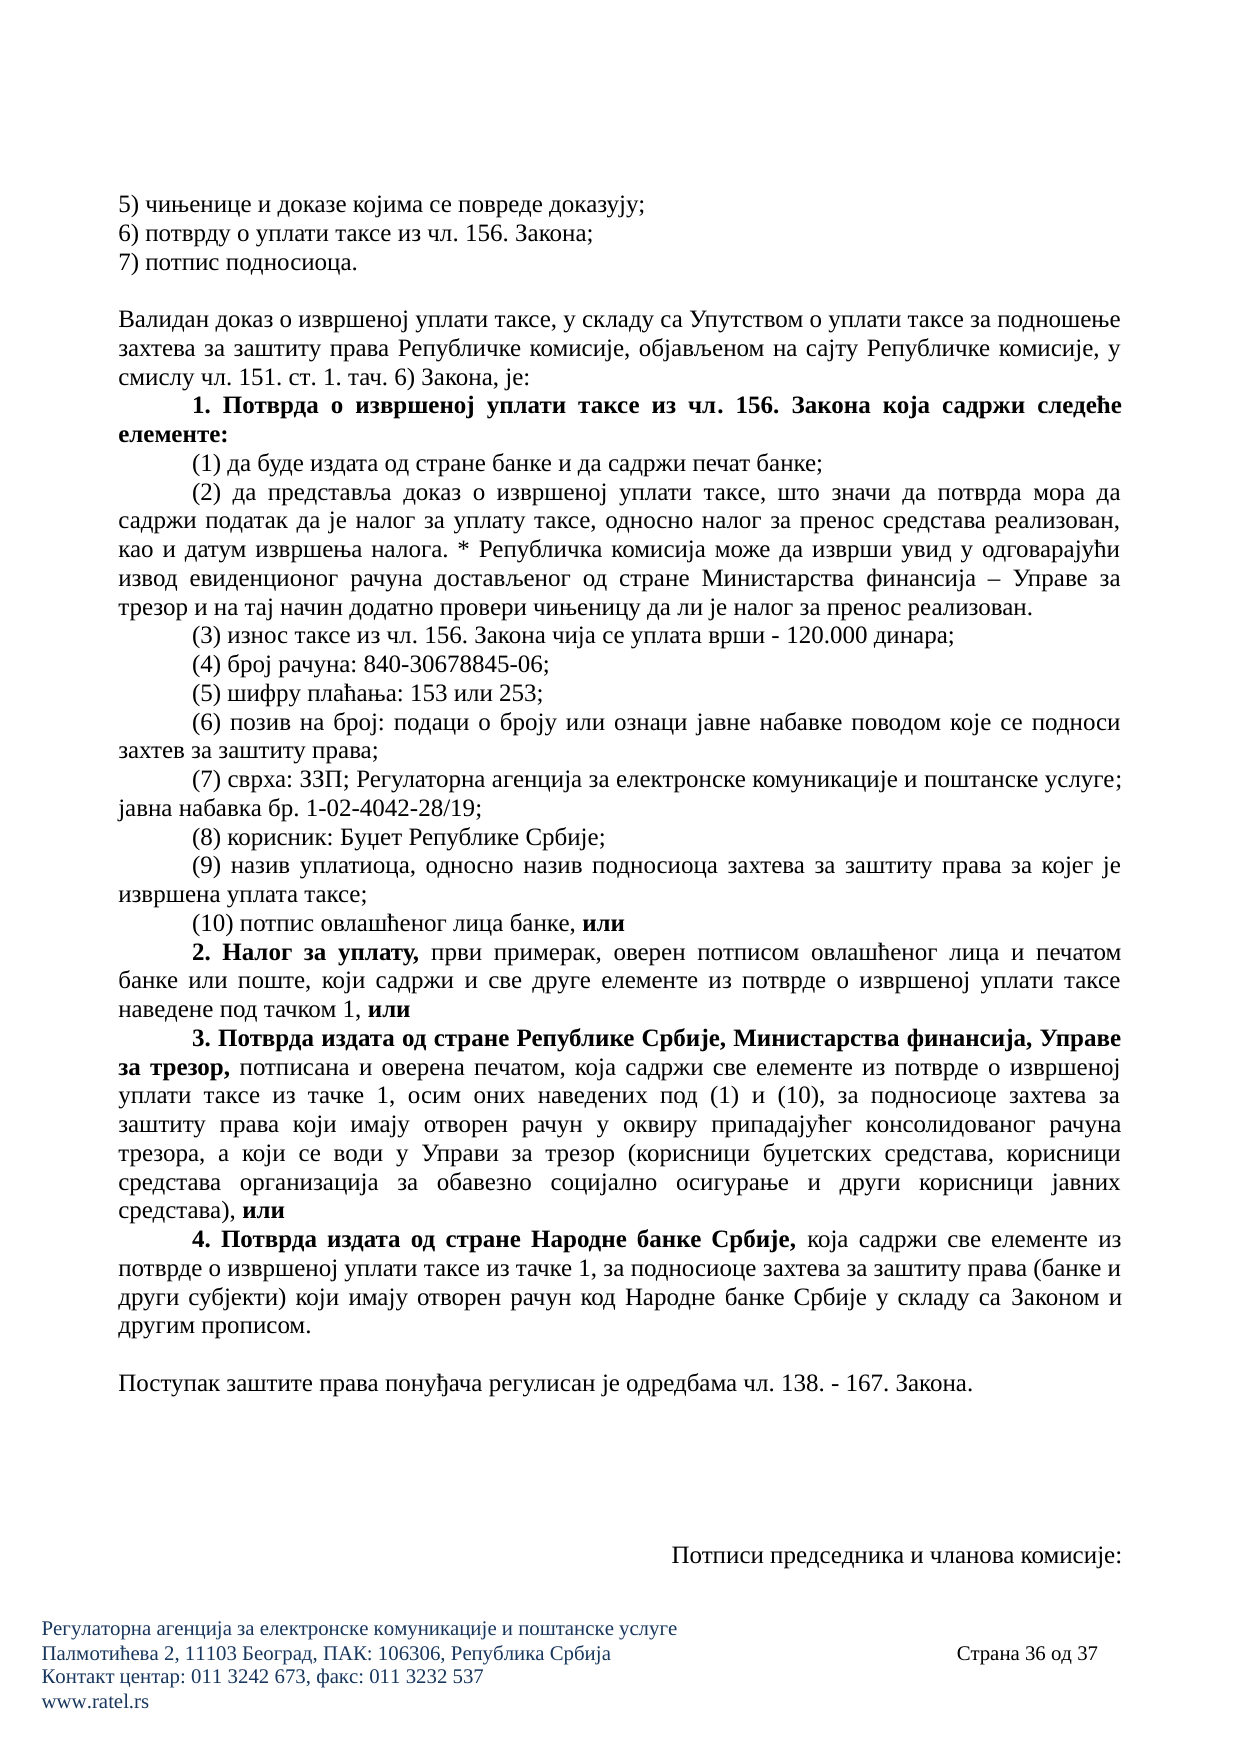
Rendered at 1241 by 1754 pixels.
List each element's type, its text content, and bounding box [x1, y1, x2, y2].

text Валидан доказ о извршеној уплати таксе, у складу са Упутством о уплати таксе за подношење захтева за заштиту права Републичке комисије, објављеном на сајту Републичке комисије, у смислу чл. 151. ст. 1. тач. 6) Закона, је: [118, 304, 1122, 390]
text (6) позив на број: подаци о броју или ознаци јавне набавке поводом које се подноси захтев за заштиту права; [118, 707, 1122, 764]
text (9) назив уплатиоца, односно назив подносиоца захтева за заштиту права за којег је извршена уплата таксе; [118, 850, 1122, 908]
text (5) шифру плаћања: 153 или 253; [118, 678, 1122, 707]
text (1) да буде издата од стране банке и да садржи печат банке; [118, 448, 1122, 477]
text 7) потпис подносиоца. [118, 247, 1122, 275]
text Поступак заштите права понуђача регулисан је одредбама чл. 138. - 167. Закона. [118, 1368, 1122, 1397]
text 5) чињенице и доказе којима се повреде доказују; [118, 189, 1122, 218]
text 1. Потврда о извршеној уплати таксе из чл. 156. Закона која садржи следеће елементе: [118, 390, 1122, 448]
text (2) да представља доказ о извршеној уплати таксе, што значи да потврда мора да садржи податак да је налог за уплату таксе, односно налог за пренос средстава реализован, као и датум извршења налога. * Републичка комисија може да изврши увид у одговарајући извод евиденционог рачуна достављеног од стране Министарства финансија – Управе за трезор и на тај начин додатно провери чињеницу да ли је налог за пренос реализован. [118, 477, 1122, 620]
text 3. Потврда издата од стране Републике Србије, Министарства финансија, Управе за трезор, потписана и оверена печатом, која садржи све елементе из потврде о извршеној уплати таксе из тачке 1, осим оних наведених под (1) и (10), за подносиоце захтева за заштиту права који имају отворен рачун у оквиру припадајућег консолидованог рачуна трезора, а који се води у Управи за трезор (корисници буџетских средстава, корисници средстава организација за обавезно социјално осигурање и други корисници јавних средстава), или [118, 1023, 1122, 1224]
text (7) сврха: ЗЗП; Регулаторна агенција за електронске комуникације и поштанске услуге; јавна набавка бр. 1-02-4042-28/19; [118, 764, 1122, 822]
text (8) корисник: Буџет Републике Србије; [118, 822, 1122, 850]
text (10) потпис овлашћеног лица банке, или [118, 908, 1122, 937]
text 6) потврду о уплати таксе из чл. 156. Закона; [118, 218, 1122, 247]
text 2. Налог за уплату, први примерак, оверен потписом овлашћеног лица и печатом банке или поште, који садржи и све друге елементе из потврде о извршеној уплати таксе наведене под тачком 1, или [118, 937, 1122, 1023]
text Потписи председника и чланова комисије: [118, 1540, 1122, 1569]
text 4. Потврда издата од стране Народне банке Србије, која садржи све елементе из потврде о извршеној уплати таксе из тачке 1, за подносиоце захтева за заштиту права (банке и други субјекти) који имају отворен рачун код Народне банке Србије у складу са Законом и другим прописом. [118, 1224, 1122, 1339]
text (4) број рачуна: 840-30678845-06; [118, 649, 1122, 678]
text (3) износ таксе из чл. 156. Закона чија се уплата врши - 120.000 динара; [118, 620, 1122, 649]
